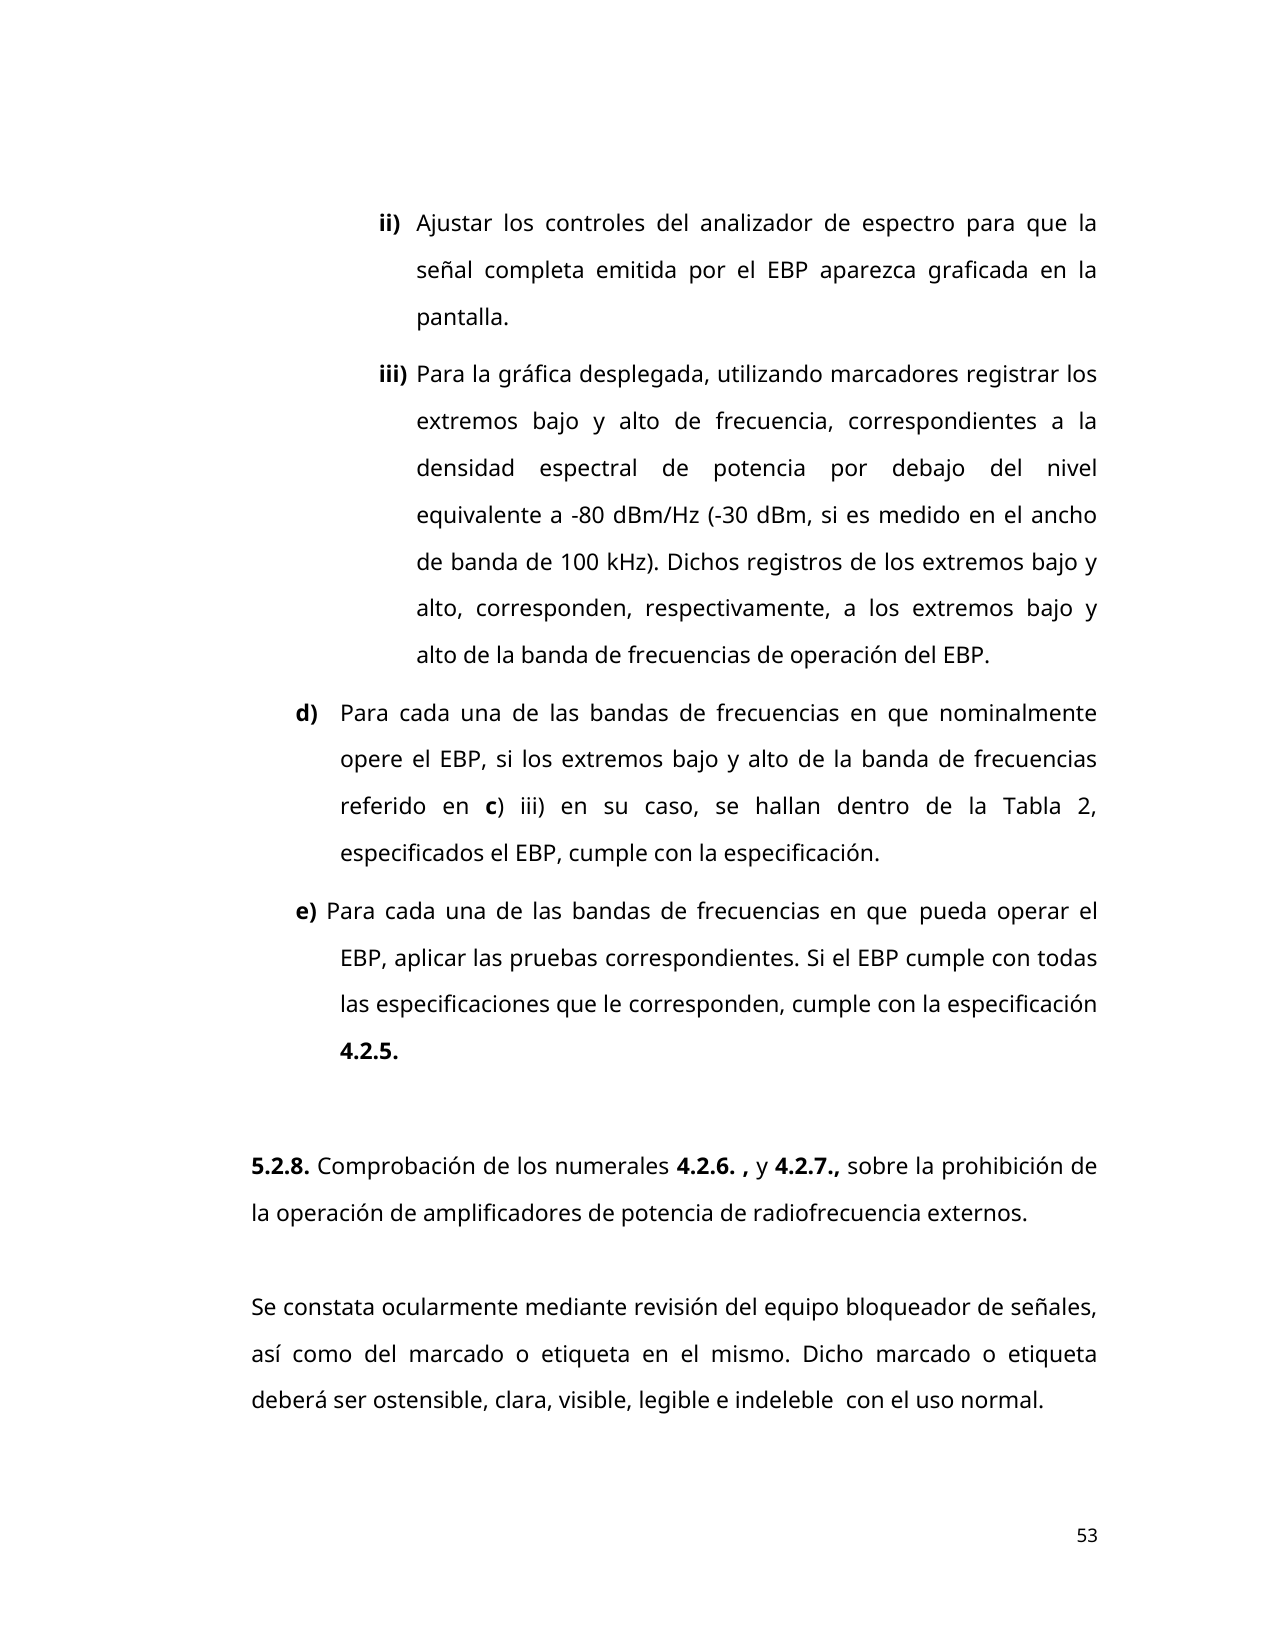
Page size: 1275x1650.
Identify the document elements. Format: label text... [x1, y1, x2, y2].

text Se constata ocularmente mediante revisión del equipo bloqueador de señales, así como del marcado o etiqueta en el mismo. Dicho marcado o etiqueta deberá ser ostensible, clara, visible, legible e indeleble con el uso normal. [251, 1291, 1098, 1416]
text d) Para cada una de las bandas de frecuencias en que nominalmente opere el EBP, si los extremos bajo y alto de la banda de frecuencias referido en c) iii) en su caso, se hallan dentro de la Tabla 2, especificados el EBP, cumple con la especificación. [295, 697, 1098, 868]
text e) Para cada una de las bandas de frecuencias en que pueda operar el EBP, aplicar las pruebas correspondientes. Si el EBP cumple con todas las especificaciones que le corresponden, cumple con la especificación 4.2.5. [295, 894, 1098, 1066]
text 5.2.8. Comprobación de los numerales 4.2.6. , y 4.2.7., sobre la prohibición de la operación de amplificadores de potencia de radiofrecuencia externos. [251, 1150, 1098, 1228]
text ii) Ajustar los controles del analizador de espectro para que la señal completa emitida por el EBP aparezca graficada en la pantalla. [378, 207, 1098, 332]
text iii) Para la gráfica desplegada, utilizando marcadores registrar los extremos bajo y alto de frecuencia, correspondientes a la densidad espectral de potencia por debajo del nivel equivalente a -80 dBm/Hz (-30 dBm, si es medido en el ancho de banda de 100 kHz). Dichos registros de los extremos bajo y alto, corresponden, respectivamente, a los extremos bajo y alto de la banda de frecuencias de operación del EBP. [378, 358, 1098, 670]
